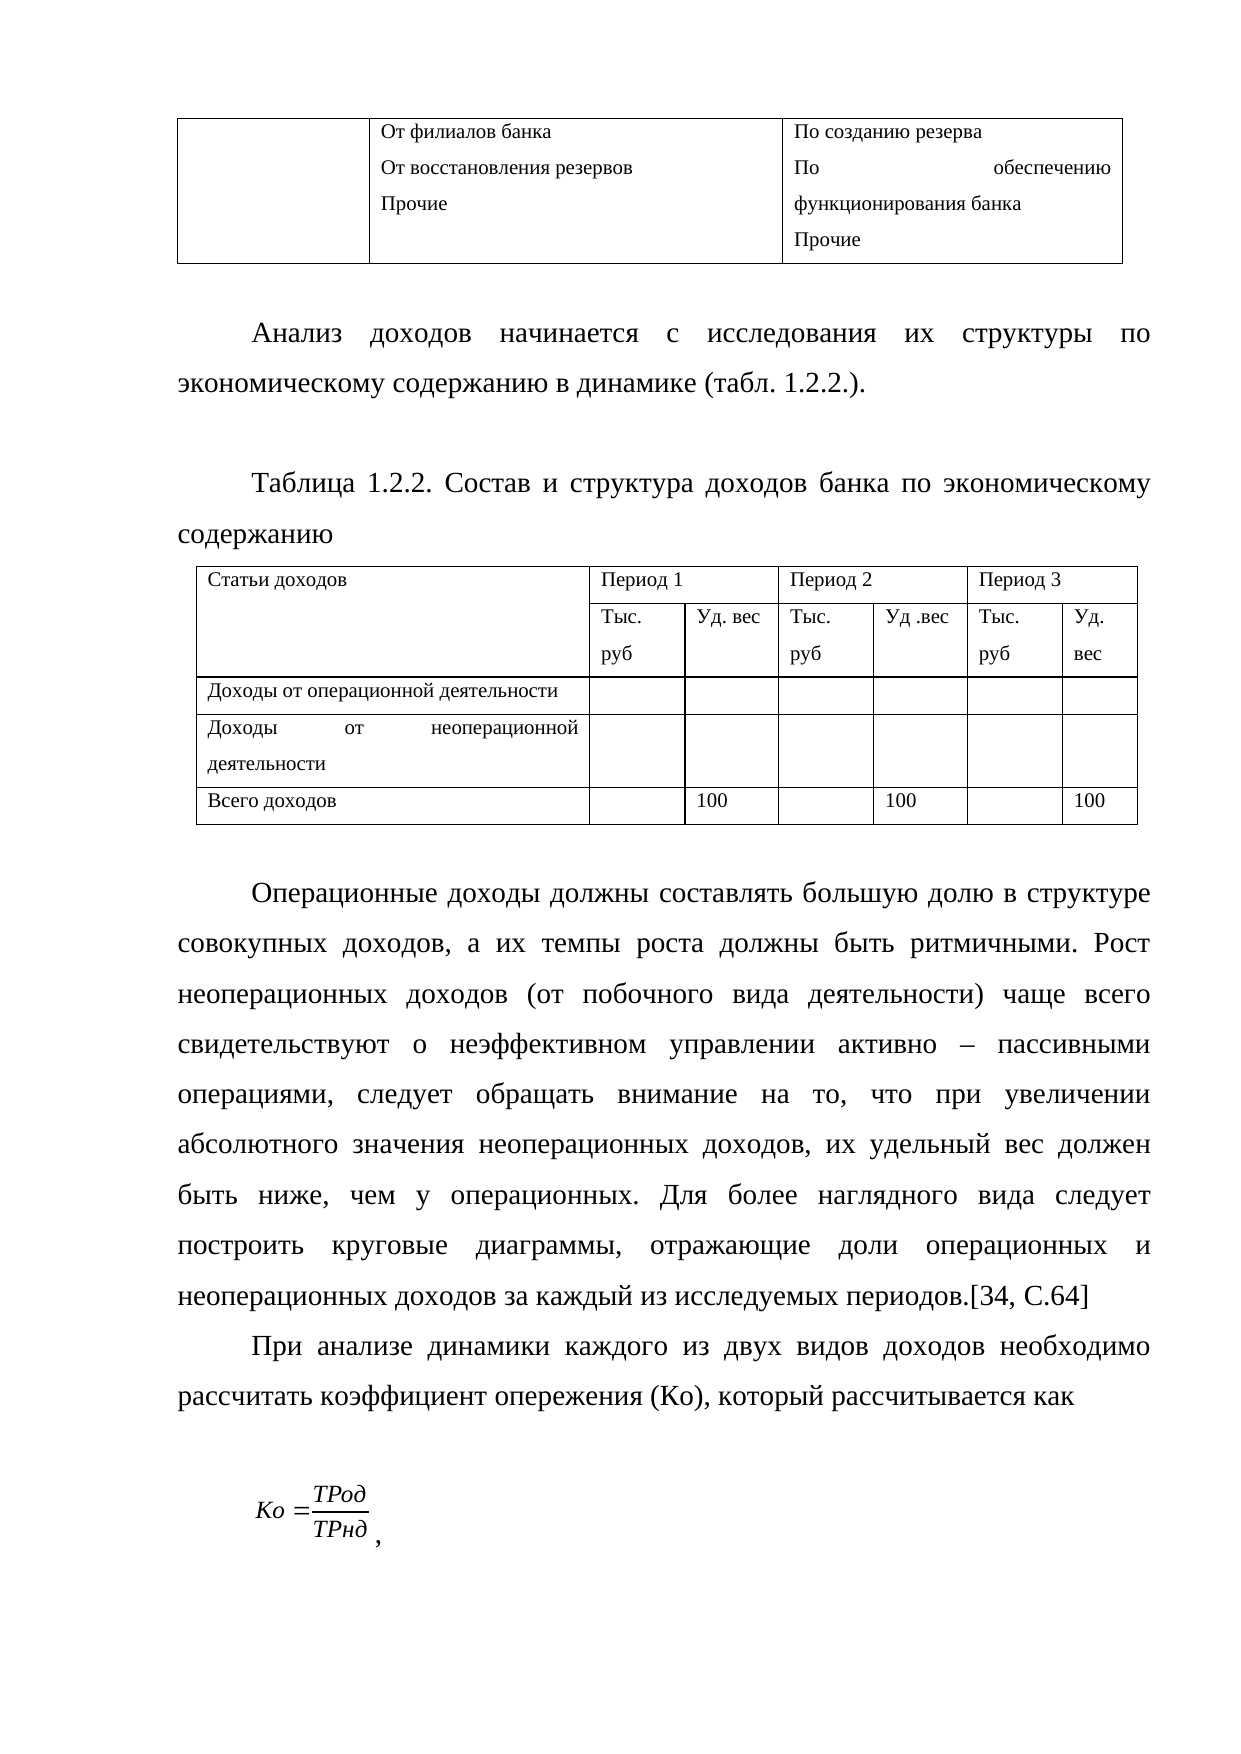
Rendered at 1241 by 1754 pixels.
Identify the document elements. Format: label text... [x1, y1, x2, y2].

text , [177, 1479, 1152, 1549]
table_cell 100 [1063, 788, 1137, 824]
table_cell [874, 715, 967, 787]
table_cell Доходы от неоперационной деятельности [197, 715, 589, 787]
text Таблица 1.2.2. Состав и структура доходов банка по экономическому содержанию [177, 466, 1152, 549]
table_cell 100 [874, 788, 967, 824]
text Операционные доходы должны составлять большую долю в структуре совокупных доходов, а их темпы роста должны быть ритмичными. Рост неоперационных доходов (от побочного вида деятельности) чаще всего свидетельствуют о неэффективном управлении активно – пассивными операциями, следует обращать внимание на то, что при увеличении абсолютного значения неоперационных доходов, их удельный вес должен быть ниже, чем у операционных. Для более наглядного вида следует построить круговые диаграммы, отражающие доли операционных и неоперационных доходов за каждый из исследуемых периодов.[34, C.64] [177, 875, 1152, 1311]
table_cell Уд. вес [1063, 604, 1137, 676]
table_cell [779, 788, 873, 824]
table_header Период 3 [968, 567, 1137, 603]
table_cell [968, 715, 1062, 787]
table_header Период 1 [590, 567, 778, 603]
table_cell Уд .вес [874, 604, 967, 676]
table_cell Тыс. руб [968, 604, 1062, 676]
table_cell [590, 788, 684, 824]
table_cell 100 [686, 788, 778, 824]
text При анализе динамики каждого из двух видов доходов необходимо рассчитать коэффициент опережения (Ко), который рассчитывается как [177, 1328, 1152, 1412]
table_cell Тыс. руб [590, 604, 684, 676]
table_cell [779, 678, 873, 713]
table_cell [686, 715, 778, 787]
table_cell [968, 678, 1062, 713]
table_cell [1063, 678, 1137, 713]
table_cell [783, 119, 1122, 263]
table_cell Доходы от операционной деятельности [197, 678, 589, 713]
table_cell [590, 678, 684, 713]
table_header Статьи доходов [197, 567, 589, 676]
text Анализ доходов начинается с исследования их структуры по экономическому содержанию в динамике (табл. 1.2.2.). [177, 315, 1152, 398]
table_cell [590, 715, 684, 787]
table_cell [968, 788, 1062, 824]
table_cell [779, 715, 873, 787]
table_cell Уд. вес [686, 604, 778, 676]
table_cell Тыс. руб [779, 604, 873, 676]
table_cell [1063, 715, 1137, 787]
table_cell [370, 119, 782, 263]
table_cell [686, 678, 778, 713]
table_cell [178, 119, 369, 263]
table_header Период 2 [779, 567, 967, 603]
table_cell Всего доходов [197, 788, 589, 824]
table_cell [874, 678, 967, 713]
